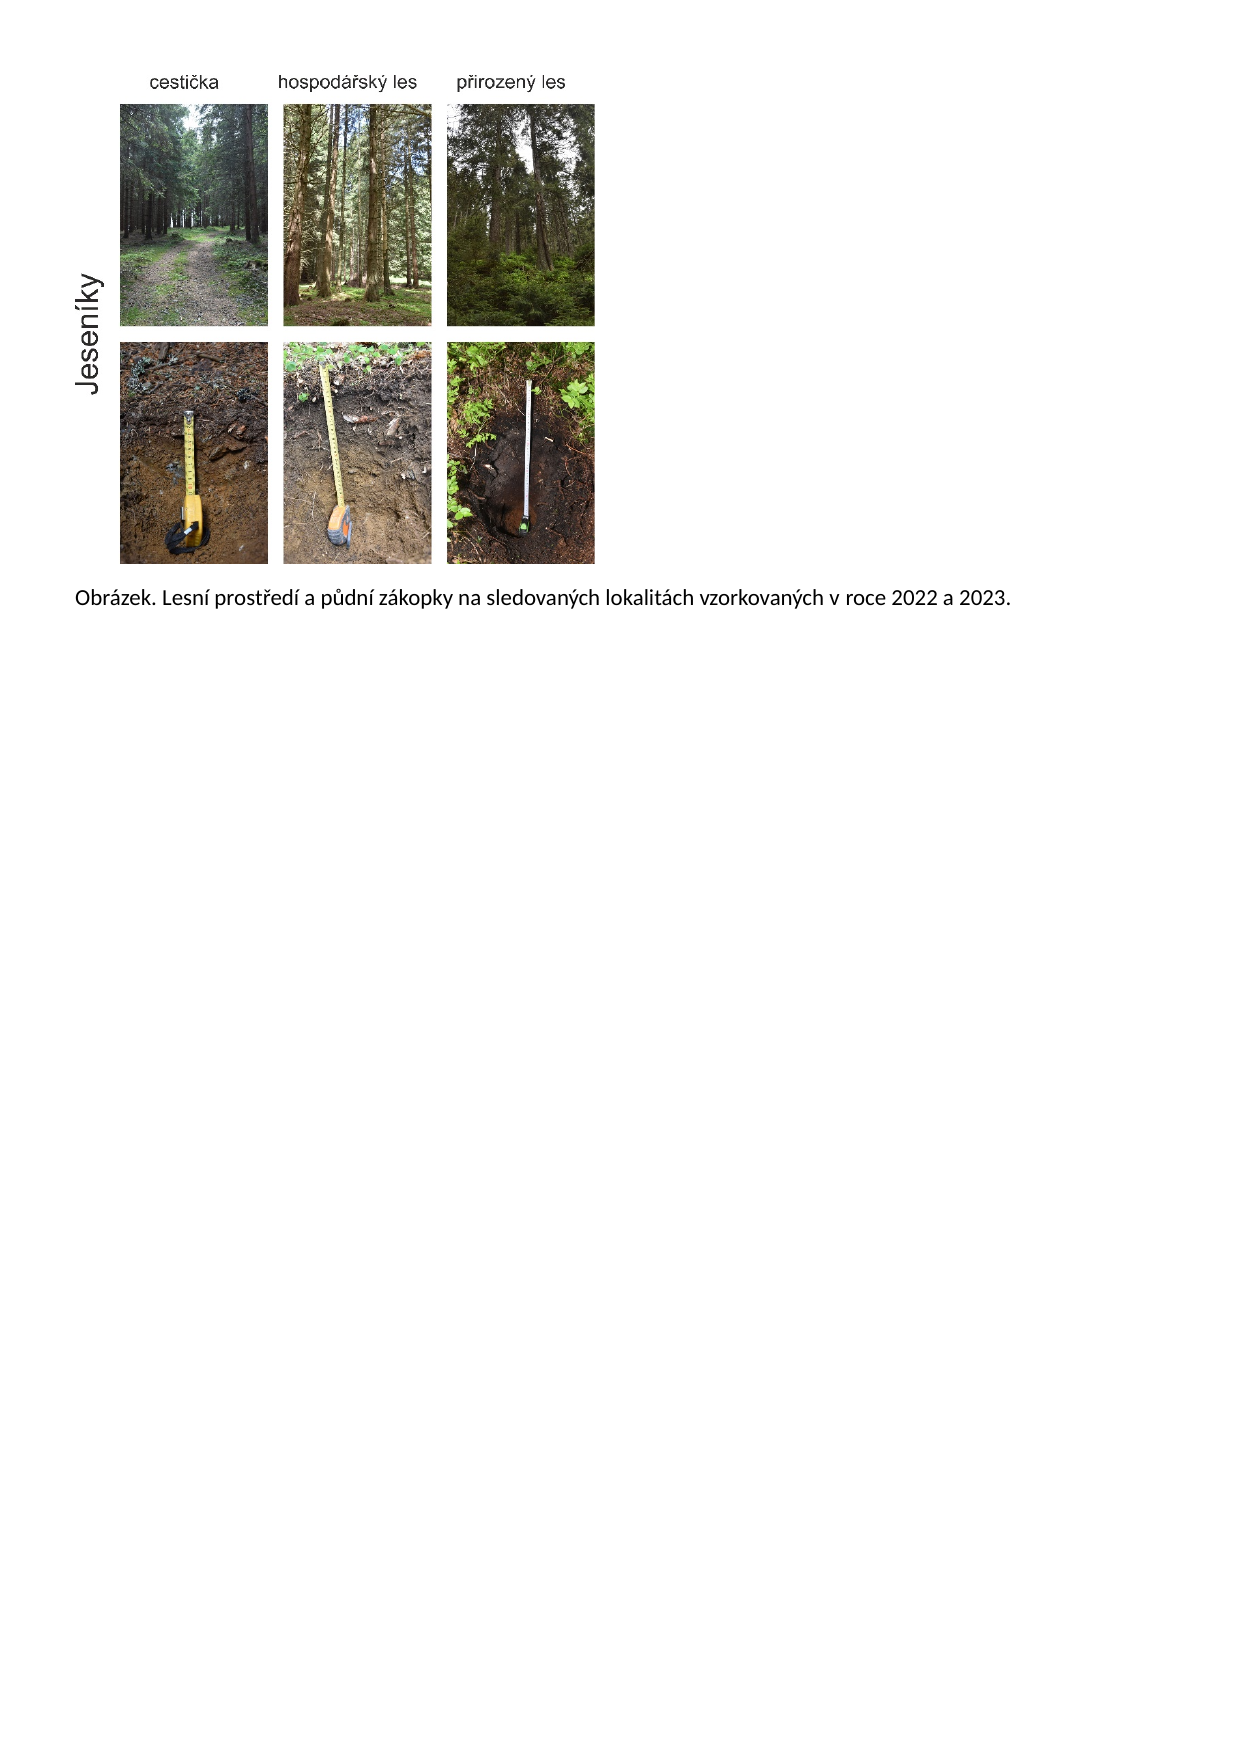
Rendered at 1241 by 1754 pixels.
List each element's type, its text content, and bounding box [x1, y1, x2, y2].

text Obrázek. Lesní prostředí a půdní zákopky na sledovaných lokalitách vzorkovaných v roce 2022 a 2023. [75, 583, 1165, 611]
picture [75, 75, 595, 564]
